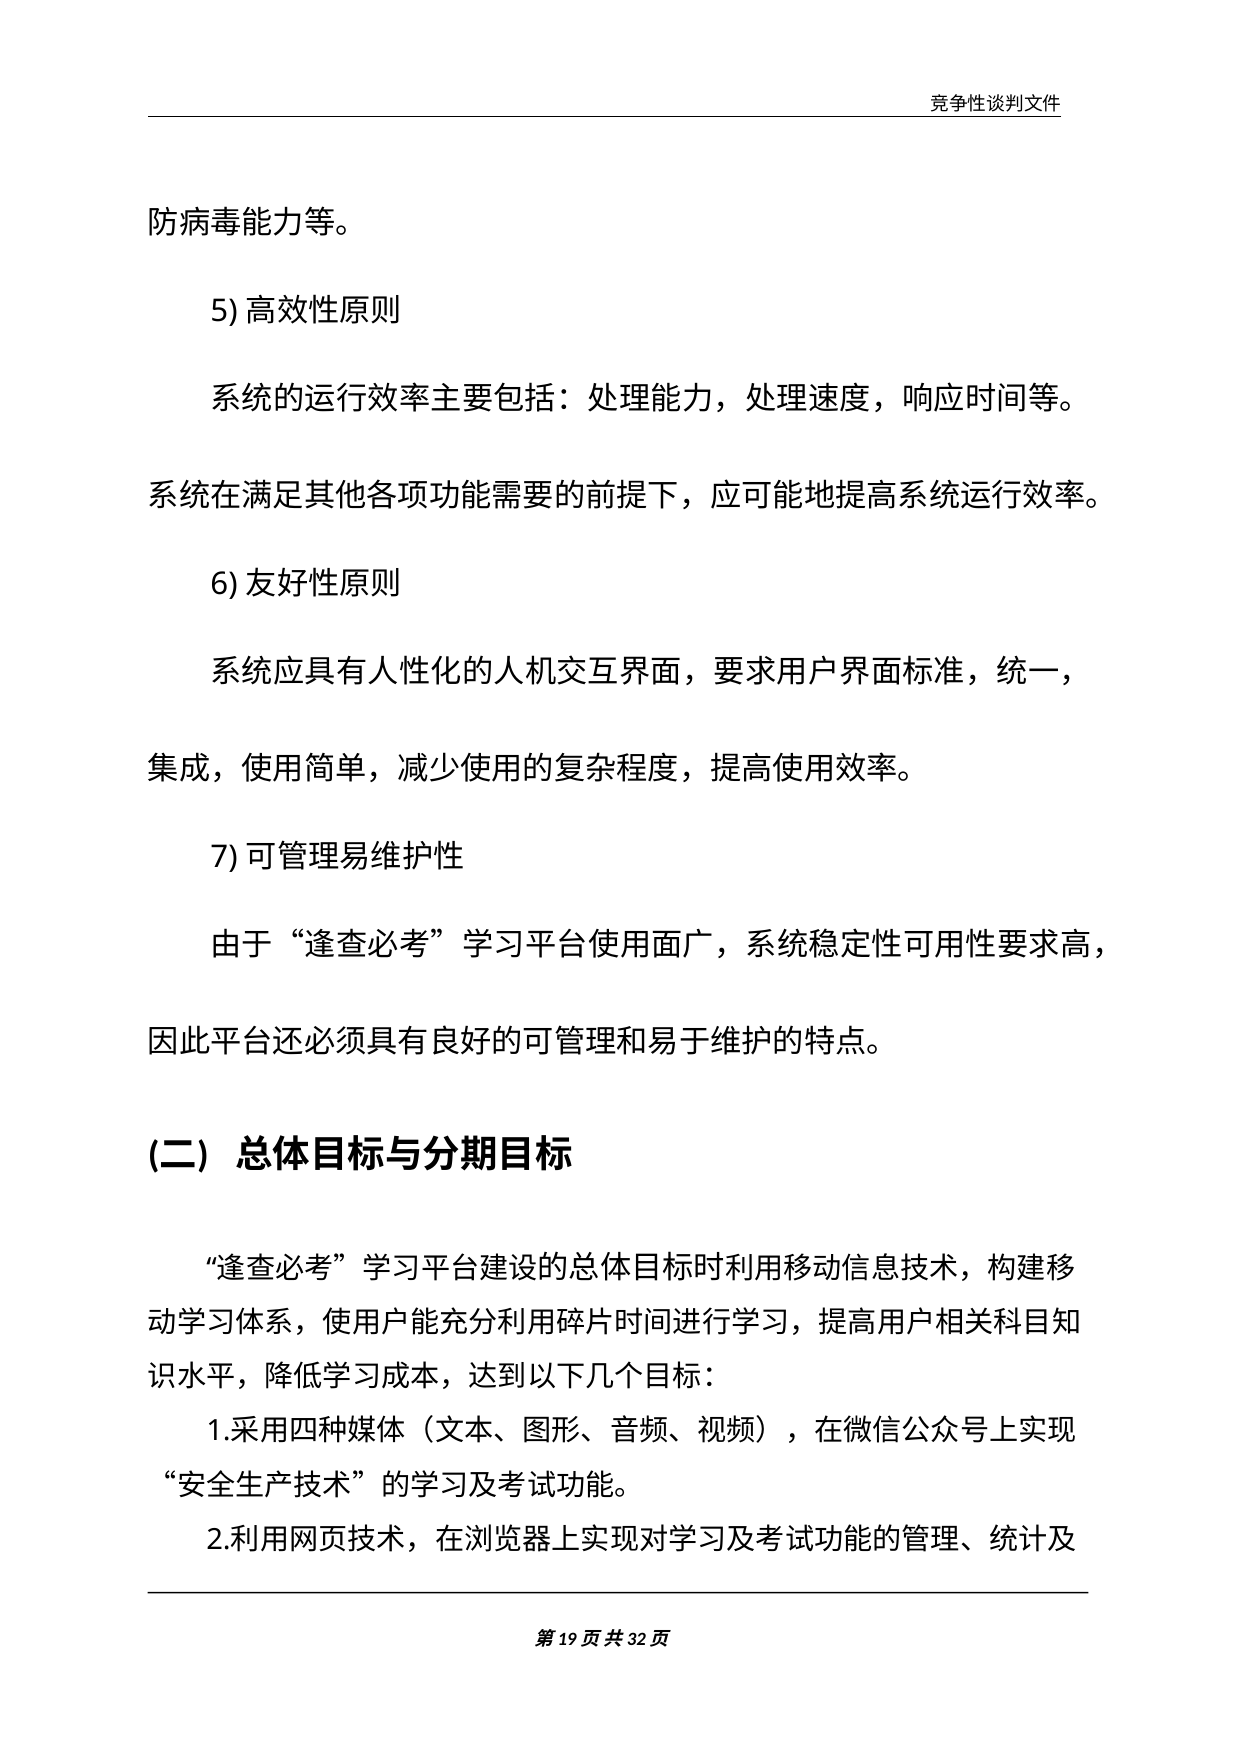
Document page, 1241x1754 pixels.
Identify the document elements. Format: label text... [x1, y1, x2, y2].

text “逢查必考”学习平台建设的总体目标时利用移动信息技术，构建移动学习体系，使用户能充分利用碎片时间进行学习，提高用户相关科目知识水平，降低学习成本，达到以下几个目标： [148, 1235, 1092, 1397]
text 由于“逢查必考”学习平台使用面广，系统稳定性可用性要求高，因此平台还必须具有良好的可管理和易于维护的特点。 [148, 909, 1092, 1071]
text 总体目标与分期目标 [148, 1119, 1092, 1184]
text 6) 友好性原则 [148, 548, 1092, 613]
text 系统的运行效率主要包括：处理能力，处理速度，响应时间等。系统在满足其他各项功能需要的前提下，应可能地提高系统运行效率。 [148, 363, 1092, 526]
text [148, 188, 1092, 253]
text 5) 高效性原则 [148, 275, 1092, 340]
text 7) 可管理易维护性 [148, 821, 1092, 886]
text 系统应具有人性化的人机交互界面，要求用户界面标准，统一，集成，使用简单，减少使用的复杂程度，提高使用效率。 [148, 636, 1092, 798]
text 1.采用四种媒体（文本、图形、音频、视频），在微信公众号上实现“安全生产技术”的学习及考试功能。 [148, 1397, 1092, 1506]
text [148, 1506, 1092, 1560]
